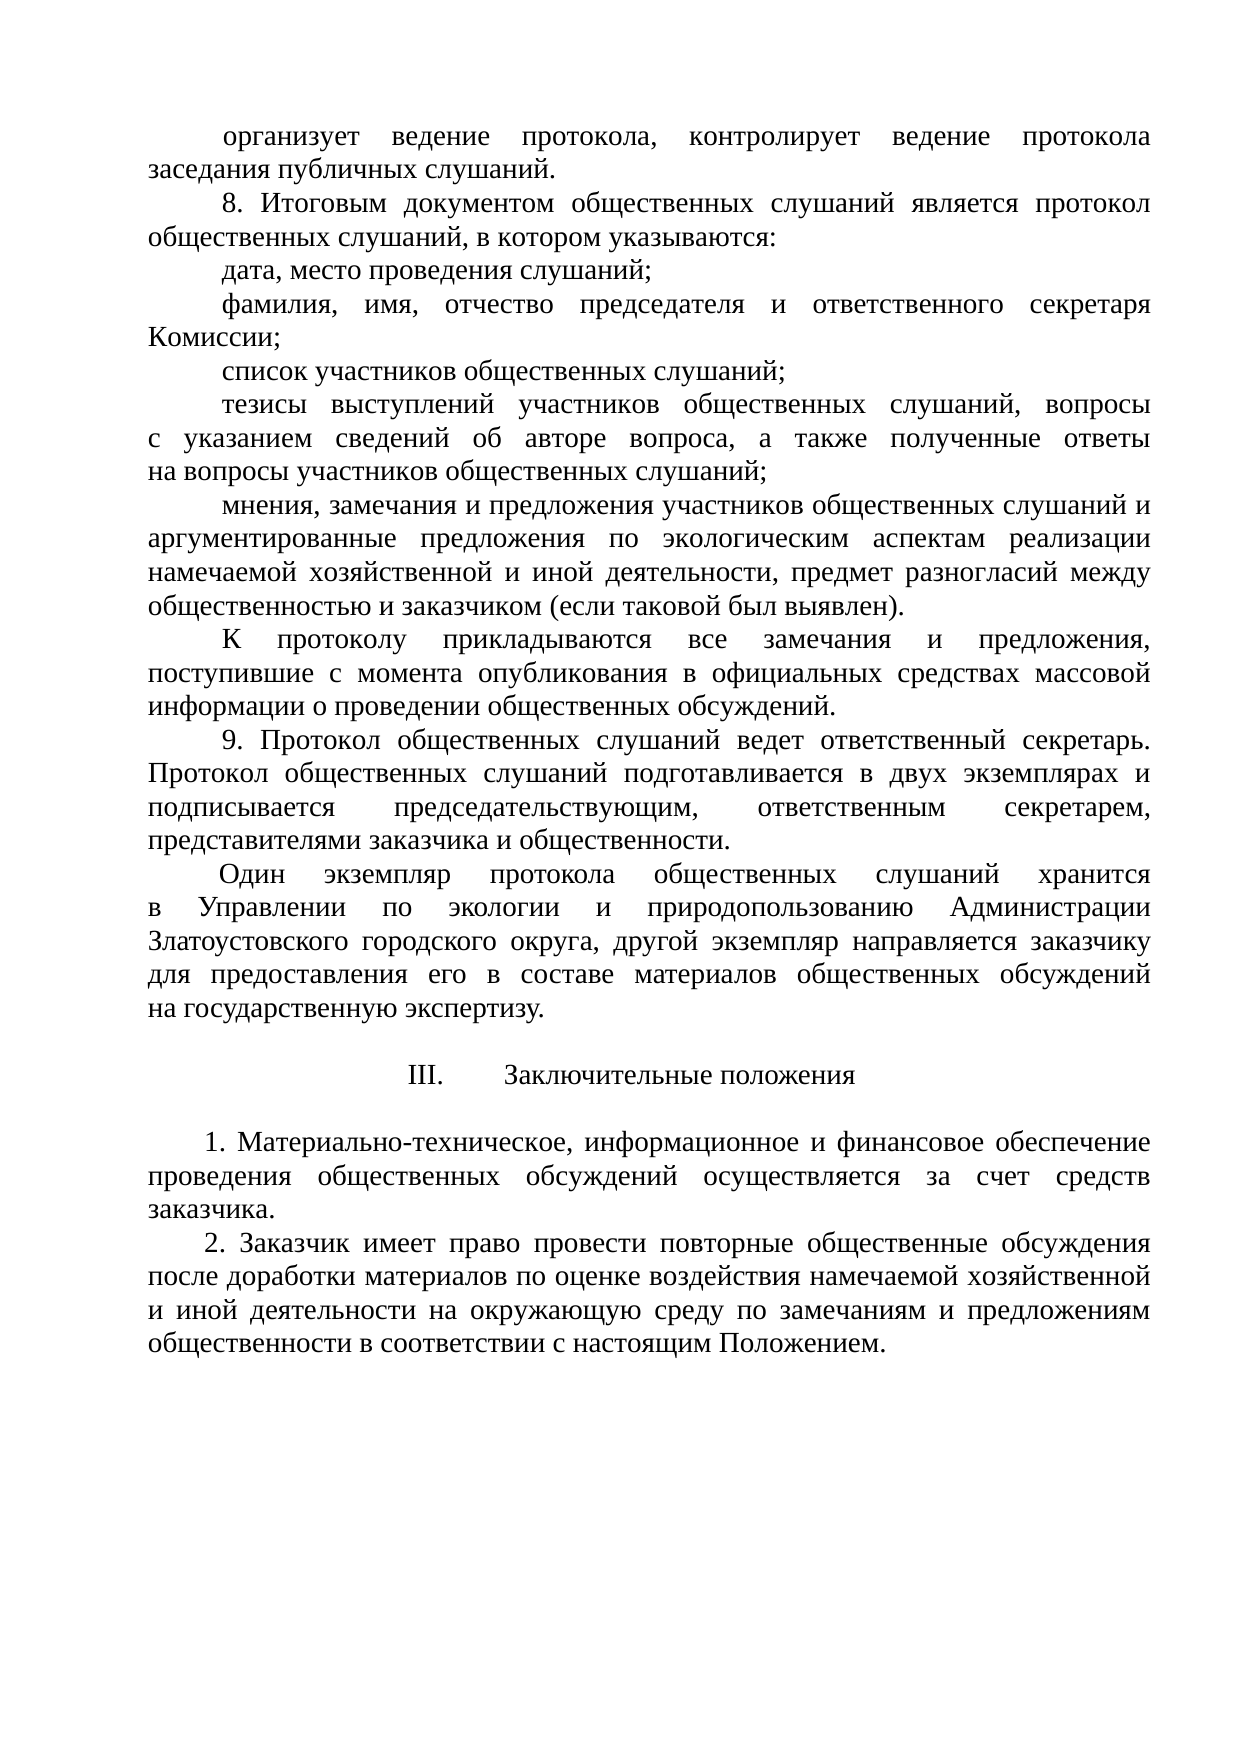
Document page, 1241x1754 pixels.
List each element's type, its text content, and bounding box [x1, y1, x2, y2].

text Один экземпляр протокола общественных слушаний хранится в Управлении по экологии и природопользованию Администрации Златоустовского городского округа, другой экземпляр направляется заказчику для предоставления его в составе материалов общественных обсуждений на государственную экспертизу. [148, 856, 1152, 1024]
text мнения, замечания и предложения участников общественных слушаний и аргументированные предложения по экологическим аспектам реализации намечаемой хозяйственной и иной деятельности, предмет разногласий между общественностью и заказчиком (если таковой был выявлен). [148, 487, 1152, 621]
text 9. Протокол общественных слушаний ведет ответственный секретарь. Протокол общественных слушаний подготавливается в двух экземплярах и подписывается председательствующим, ответственным секретарем, представителями заказчика и общественности. [148, 722, 1152, 856]
text список участников общественных слушаний; [148, 353, 1152, 386]
text дата, место проведения слушаний; [148, 252, 1152, 286]
text организует ведение протокола, контролирует ведение протокола заседания публичных слушаний. [148, 118, 1152, 185]
text тезисы выступлений участников общественных слушаний, вопросы с указанием сведений об авторе вопроса, а также полученные ответы на вопросы участников общественных слушаний; [148, 386, 1152, 487]
text 1. Материально-техническое, информационное и финансовое обеспечение проведения общественных обсуждений осуществляется за счет средств заказчика. [148, 1124, 1152, 1225]
text 8. Итоговым документом общественных слушаний является протокол общественных слушаний, в котором указываются: [148, 185, 1152, 252]
text фамилия, имя, отчество председателя и ответственного секретаря Комиссии; [148, 286, 1152, 353]
text К протоколу прикладываются все замечания и предложения, поступившие с момента опубликования в официальных средствах массовой информации о проведении общественных обсуждений. [148, 621, 1152, 722]
subtitle Заключительные положения [148, 1057, 1152, 1091]
text 2. Заказчик имеет право провести повторные общественные обсуждения после доработки материалов по оценке воздействия намечаемой хозяйственной и иной деятельности на окружающую среду по замечаниям и предложениям общественности в соответствии с настоящим Положением. [148, 1225, 1152, 1359]
